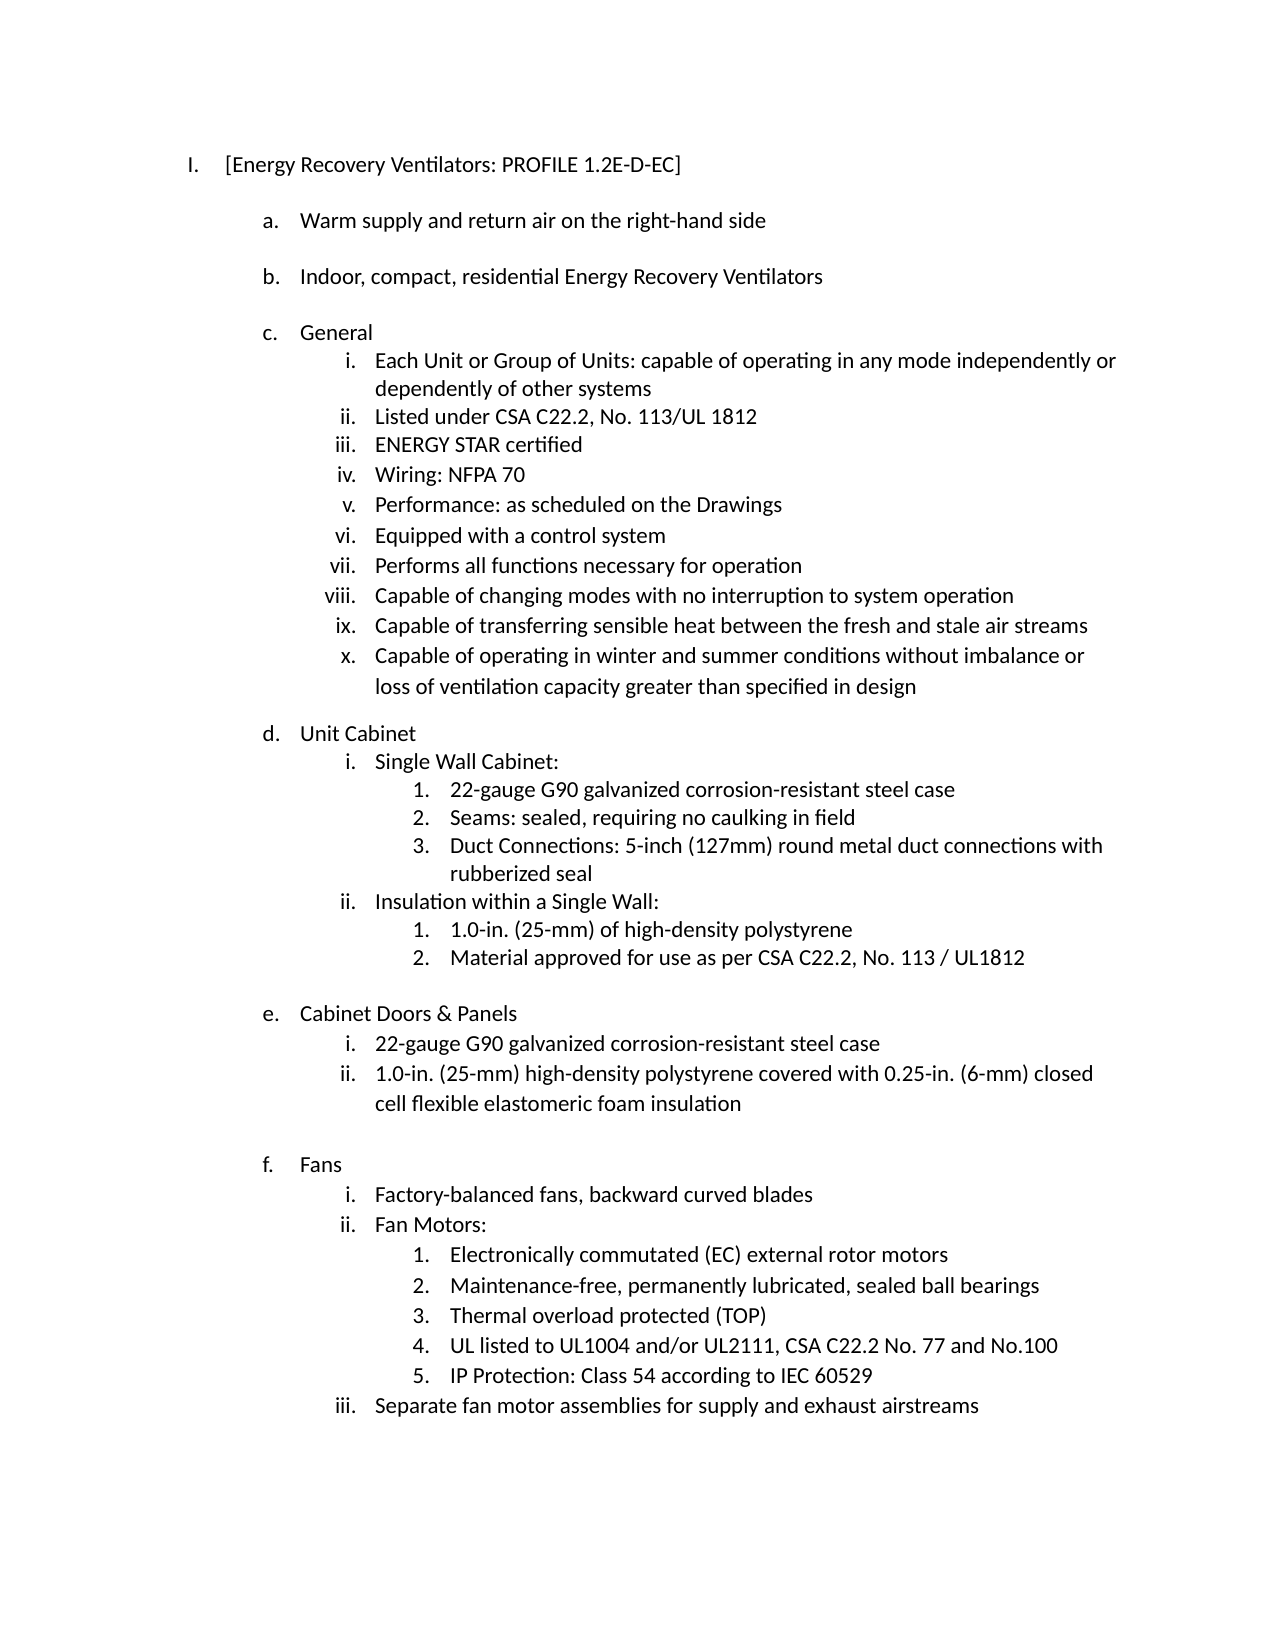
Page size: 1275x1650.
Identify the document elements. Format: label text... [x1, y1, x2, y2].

list Maintenance-free, permanently lubricated, sealed ball bearings [412, 1271, 1125, 1299]
list Factory-balanced fans, backward curved blades [356, 1180, 1125, 1208]
subtitle 22-gauge G90 galvanized corrosion-resistant steel case [412, 775, 1125, 803]
subtitle 1.0-in. (25-mm) of high-density polystyrene [412, 915, 1125, 943]
list 22-gauge G90 galvanized corrosion-resistant steel case [356, 1029, 1125, 1057]
list ENERGY STAR certified [356, 430, 1125, 458]
list Equipped with a control system [356, 521, 1125, 549]
subtitle Listed under CSA C22.2, No. 113/UL 1812 [356, 402, 1125, 430]
list Indoor, compact, residential Energy Recovery Ventilators [262, 262, 1125, 318]
list Performs all functions necessary for operation [356, 551, 1125, 579]
list IP Protection: Class 54 according to IEC 60529 [412, 1361, 1125, 1389]
list Capable of operating in winter and summer conditions without imbalance or loss of ventilation capacity greater than specified in design [356, 642, 1125, 700]
subtitle Each Unit or Group of Units: capable of operating in any mode independently or dependently of other systems [356, 346, 1125, 402]
list Cabinet Doors & Panels [262, 999, 1125, 1027]
subtitle Unit Cabinet [262, 719, 1125, 747]
subtitle Insulation within a Single Wall: [356, 887, 1125, 915]
list 1.0-in. (25-mm) high-density polystyrene covered with 0.25-in. (6-mm) closed cell flexible elastomeric foam insulation [356, 1059, 1125, 1148]
list Fans [262, 1150, 1125, 1178]
subtitle Seams: sealed, requiring no caulking in field [412, 803, 1125, 831]
list [Energy Recovery Ventilators: PROFILE 1.2E-D-EC] [187, 150, 1125, 206]
list Electronically commutated (EC) external rotor motors [412, 1241, 1125, 1269]
list UL listed to UL1004 and/or UL2111, CSA C22.2 No. 77 and No.100 [412, 1331, 1125, 1359]
list General [262, 318, 1125, 346]
subtitle Material approved for use as per CSA C22.2, No. 113 / UL1812 [412, 943, 1125, 971]
list Capable of changing modes with no interruption to system operation [356, 581, 1125, 609]
list Performance: as scheduled on the Drawings [356, 491, 1125, 519]
list Warm supply and return air on the right-hand side [262, 206, 1125, 262]
list Separate fan motor assemblies for supply and exhaust airstreams [356, 1392, 1125, 1450]
list Fan Motors: [356, 1210, 1125, 1238]
subtitle Single Wall Cabinet: [356, 747, 1125, 775]
subtitle Duct Connections: 5-inch (127mm) round metal duct connections with rubberized seal [412, 831, 1125, 887]
list Thermal overload protected (TOP) [412, 1301, 1125, 1329]
list Capable of transferring sensible heat between the fresh and stale air streams [356, 611, 1125, 639]
list Wiring: NFPA 70 [356, 460, 1125, 488]
